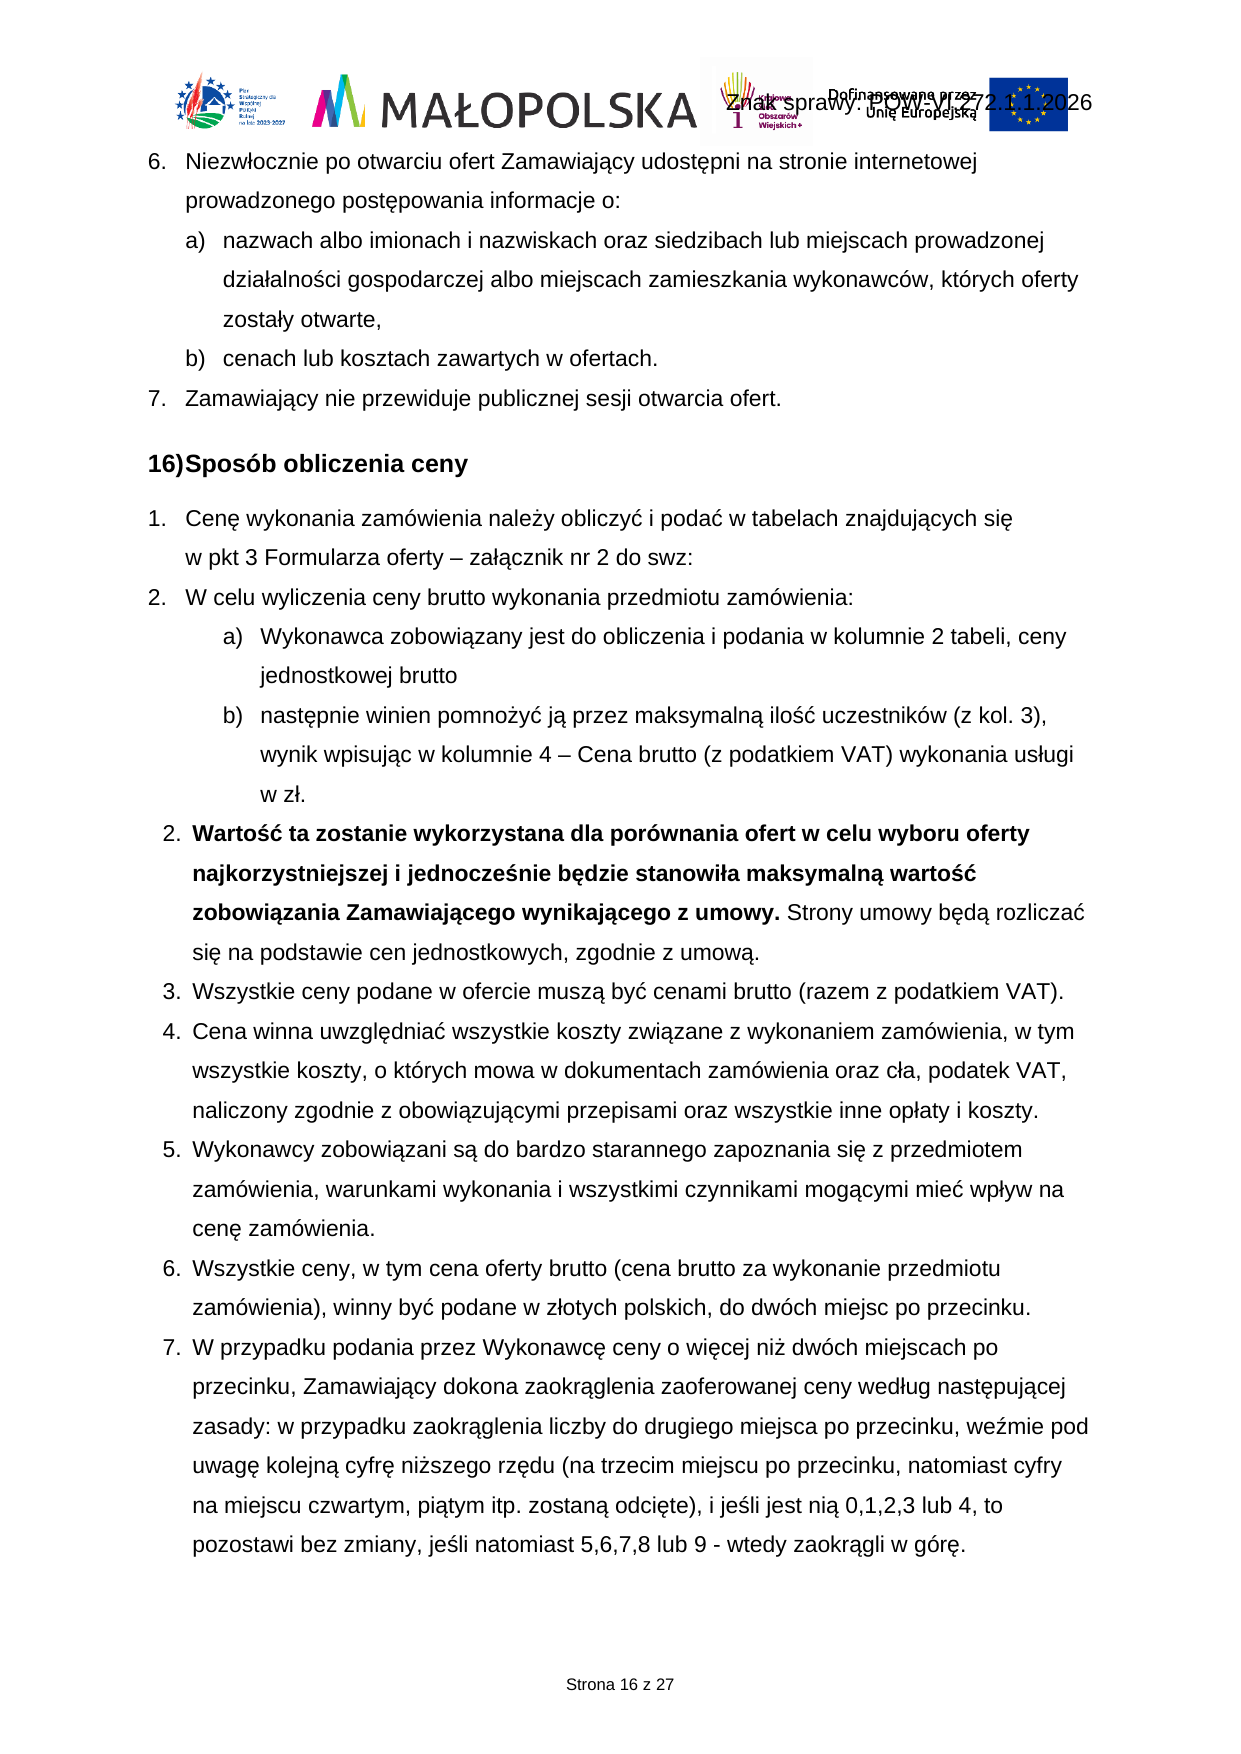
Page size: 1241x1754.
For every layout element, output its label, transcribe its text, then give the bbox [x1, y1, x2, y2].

list cenach lub kosztach zawartych w ofertach. [185, 345, 1093, 371]
list W celu wyliczenia ceny brutto wykonania przedmiotu zamówienia: [148, 583, 1093, 610]
subtitle Sposób obliczenia ceny [148, 449, 1093, 478]
list Wszystkie ceny podane w ofercie muszą być cenami brutto (razem z podatkiem VAT). [162, 978, 1093, 1005]
list Cenę wykonania zamówienia należy obliczyć i podać w tabelach znajdujących się w pkt 3 Formularza oferty – załącznik nr 2 do swz: [148, 504, 1093, 570]
picture [147, 57, 1093, 147]
list Cena winna uwzględniać wszystkie koszty związane z wykonaniem zamówienia, w tym wszystkie koszty, o których mowa w dokumentach zamówienia oraz cła, podatek VAT, naliczony zgodnie z obowiązującymi przepisami oraz wszystkie inne opłaty i koszty. [162, 1018, 1093, 1123]
list Zamawiający nie przewiduje publicznej sesji otwarcia ofert. [148, 384, 1093, 411]
list nazwach albo imionach i nazwiskach oraz siedzibach lub miejscach prowadzonej działalności gospodarczej albo miejscach zamieszkania wykonawców, których oferty zostały otwarte, [185, 227, 1093, 332]
list Wykonawca zobowiązany jest do obliczenia i podania w kolumnie 2 tabeli, ceny jednostkowej brutto [223, 623, 1093, 689]
list Wykonawcy zobowiązani są do bardzo starannego zapoznania się z przedmiotem zamówienia, warunkami wykonania i wszystkimi czynnikami mogącymi mieć wpływ na cenę zamówienia. [162, 1136, 1093, 1242]
list W przypadku podania przez Wykonawcę ceny o więcej niż dwóch miejscach po przecinku, Zamawiający dokona zaokrąglenia zaoferowanej ceny według następującej zasady: w przypadku zaokrąglenia liczby do drugiego miejsca po przecinku, weźmie pod uwagę kolejną cyfrę niższego rzędu (na trzecim miejscu po przecinku, natomiast cyfry na miejscu czwartym, piątym itp. zostaną odcięte), i jeśli jest nią 0,1,2,3 lub 4, to pozostawi bez zmiany, jeśli natomiast 5,6,7,8 lub 9 - wtedy zaokrągli w górę. [162, 1334, 1093, 1557]
list Wszystkie ceny, w tym cena oferty brutto (cena brutto za wykonanie przedmiotu zamówienia), winny być podane w złotych polskich, do dwóch miejsc po przecinku. [162, 1255, 1093, 1321]
list Niezwłocznie po otwarciu ofert Zamawiający udostępni na stronie internetowej prowadzonego postępowania informacje o: [148, 148, 1093, 213]
list następnie winien pomnożyć ją przez maksymalną ilość uczestników (z kol. 3), wynik wpisując w kolumnie 4 – Cena brutto (z podatkiem VAT) wykonania usługi w zł. [223, 702, 1093, 807]
list Wartość ta zostanie wykorzystana dla porównania ofert w celu wyboru oferty najkorzystniejszej i jednocześnie będzie stanowiła maksymalną wartość zobowiązania Zamawiającego wynikającego z umowy. Strony umowy będą rozliczać się na podstawie cen jednostkowych, zgodnie z umową. [162, 820, 1093, 965]
